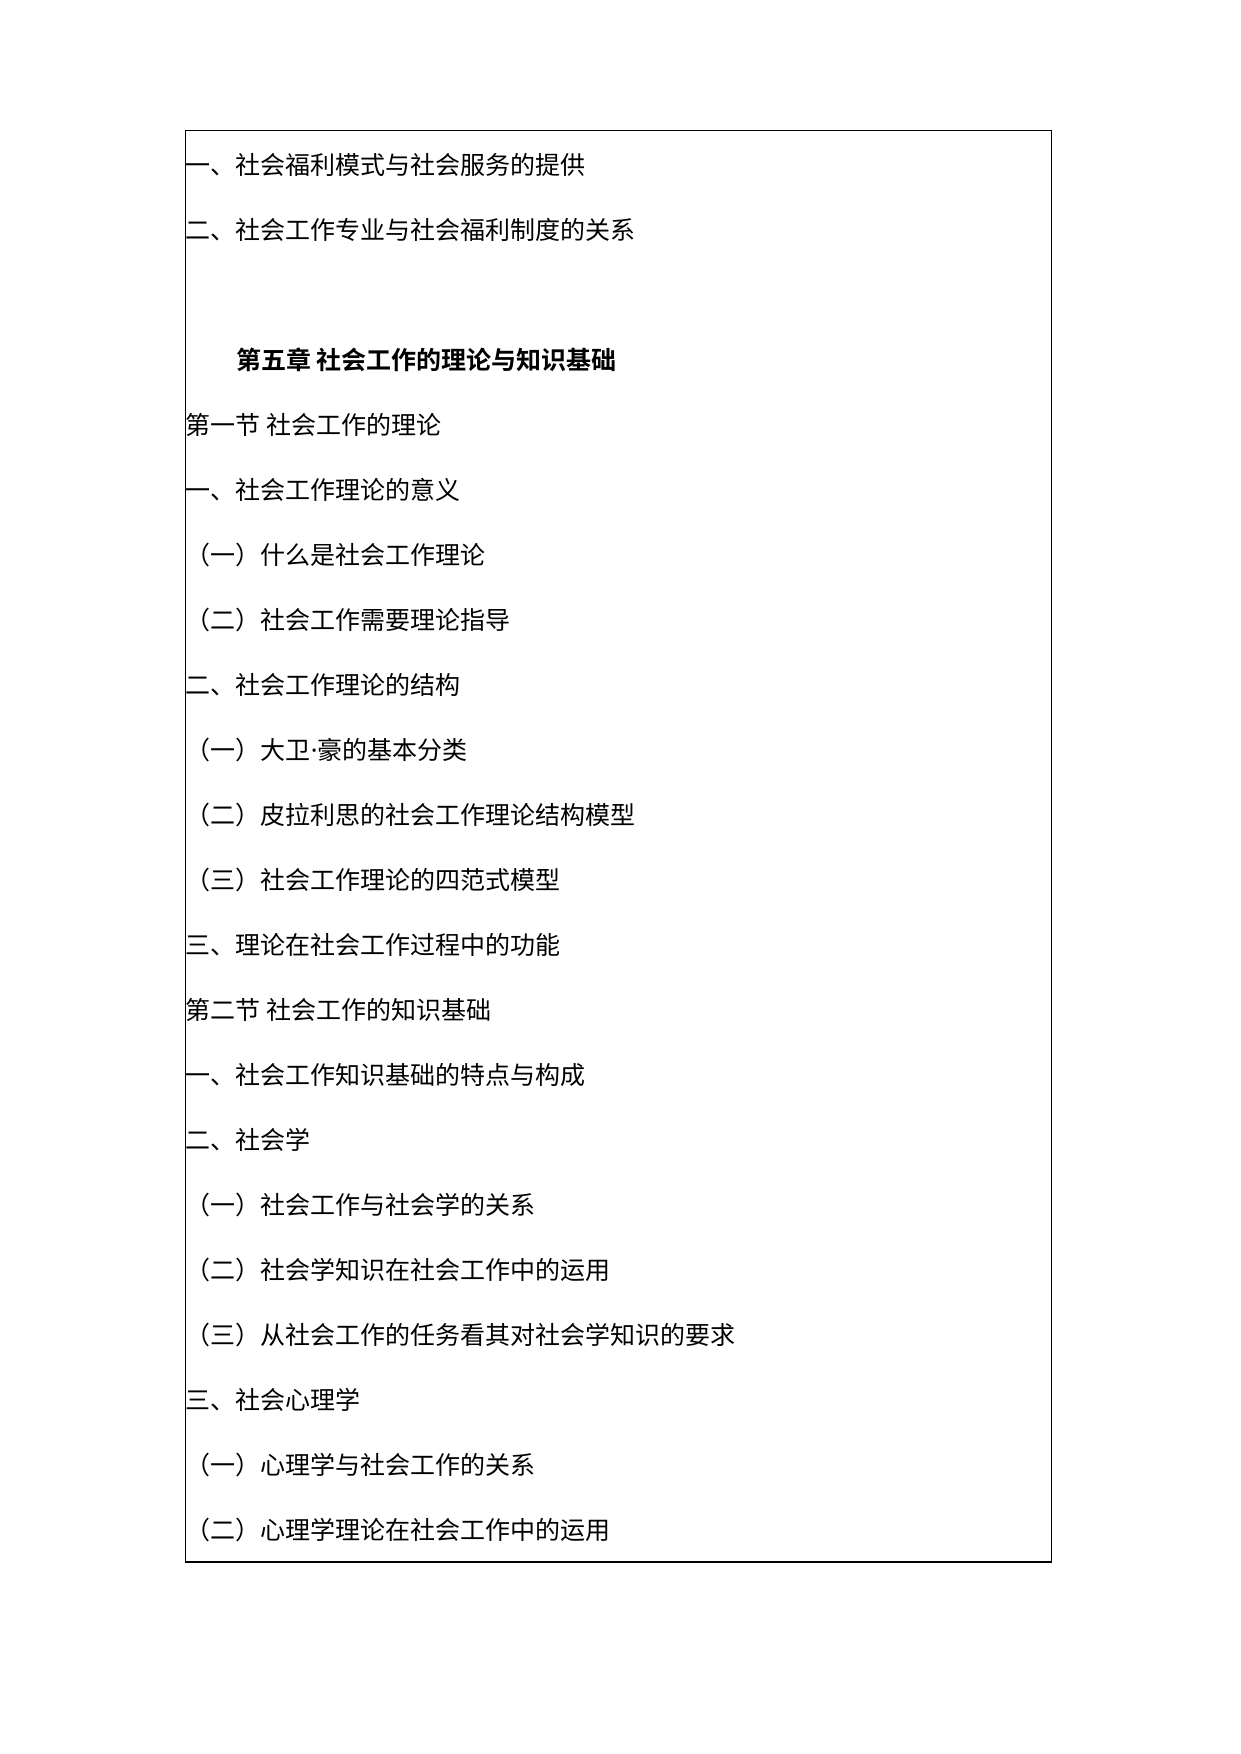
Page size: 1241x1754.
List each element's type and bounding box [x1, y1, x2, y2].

table_header [186, 131, 1051, 1561]
